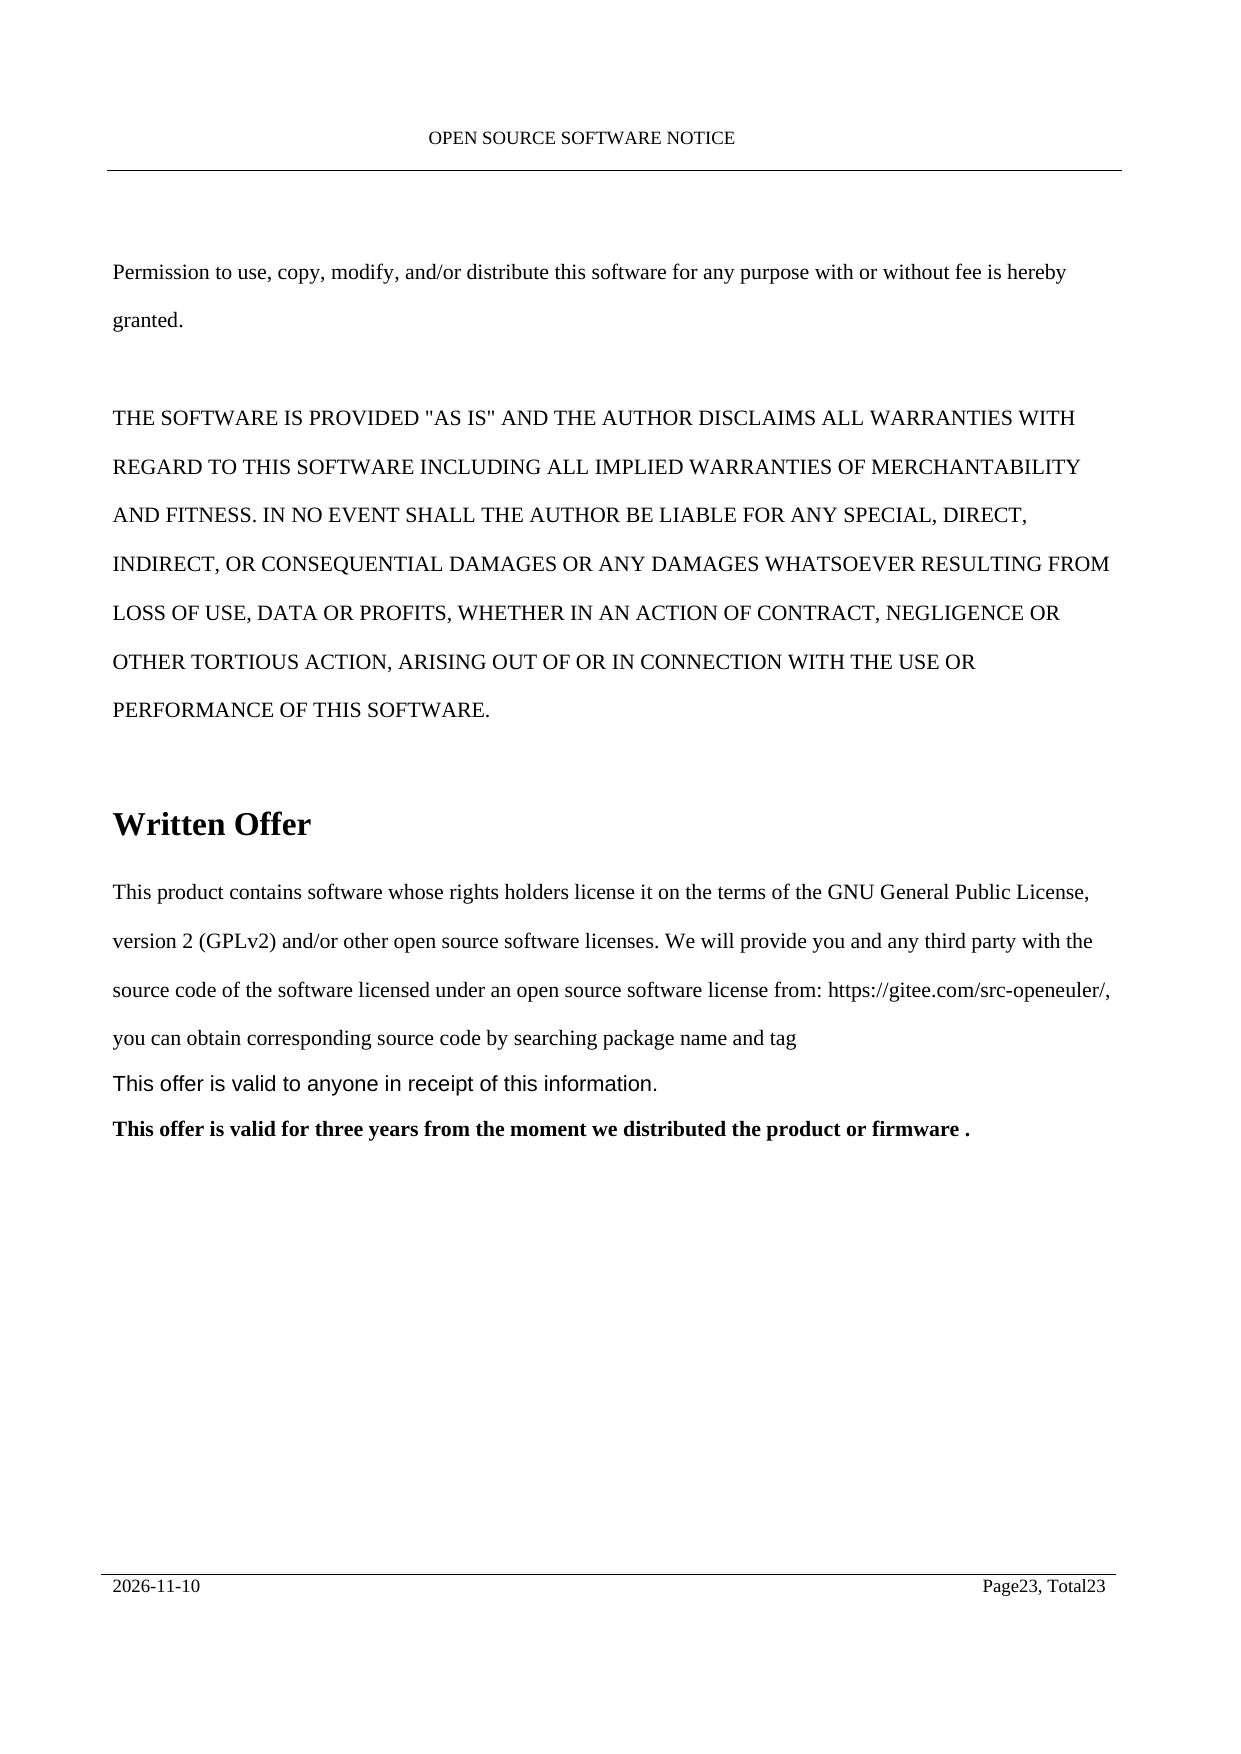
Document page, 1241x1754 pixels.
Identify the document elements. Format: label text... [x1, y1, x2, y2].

text This product contains software whose rights holders license it on the terms of the GNU General Public License, version 2 (GPLv2) and/or other open source software licenses. We will provide you and any third party with the source code of the software licensed under an open source software license from: https://gitee.com/src-openeuler/, you can obtain corresponding source code by searching package name and tag [112, 876, 1128, 1054]
text Written Offer [112, 791, 1128, 856]
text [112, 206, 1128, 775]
text This offer is valid for three years from the moment we distributed the product or firmware . [112, 1112, 1128, 1144]
text This offer is valid to anyone in receipt of this information. [112, 1067, 1128, 1099]
